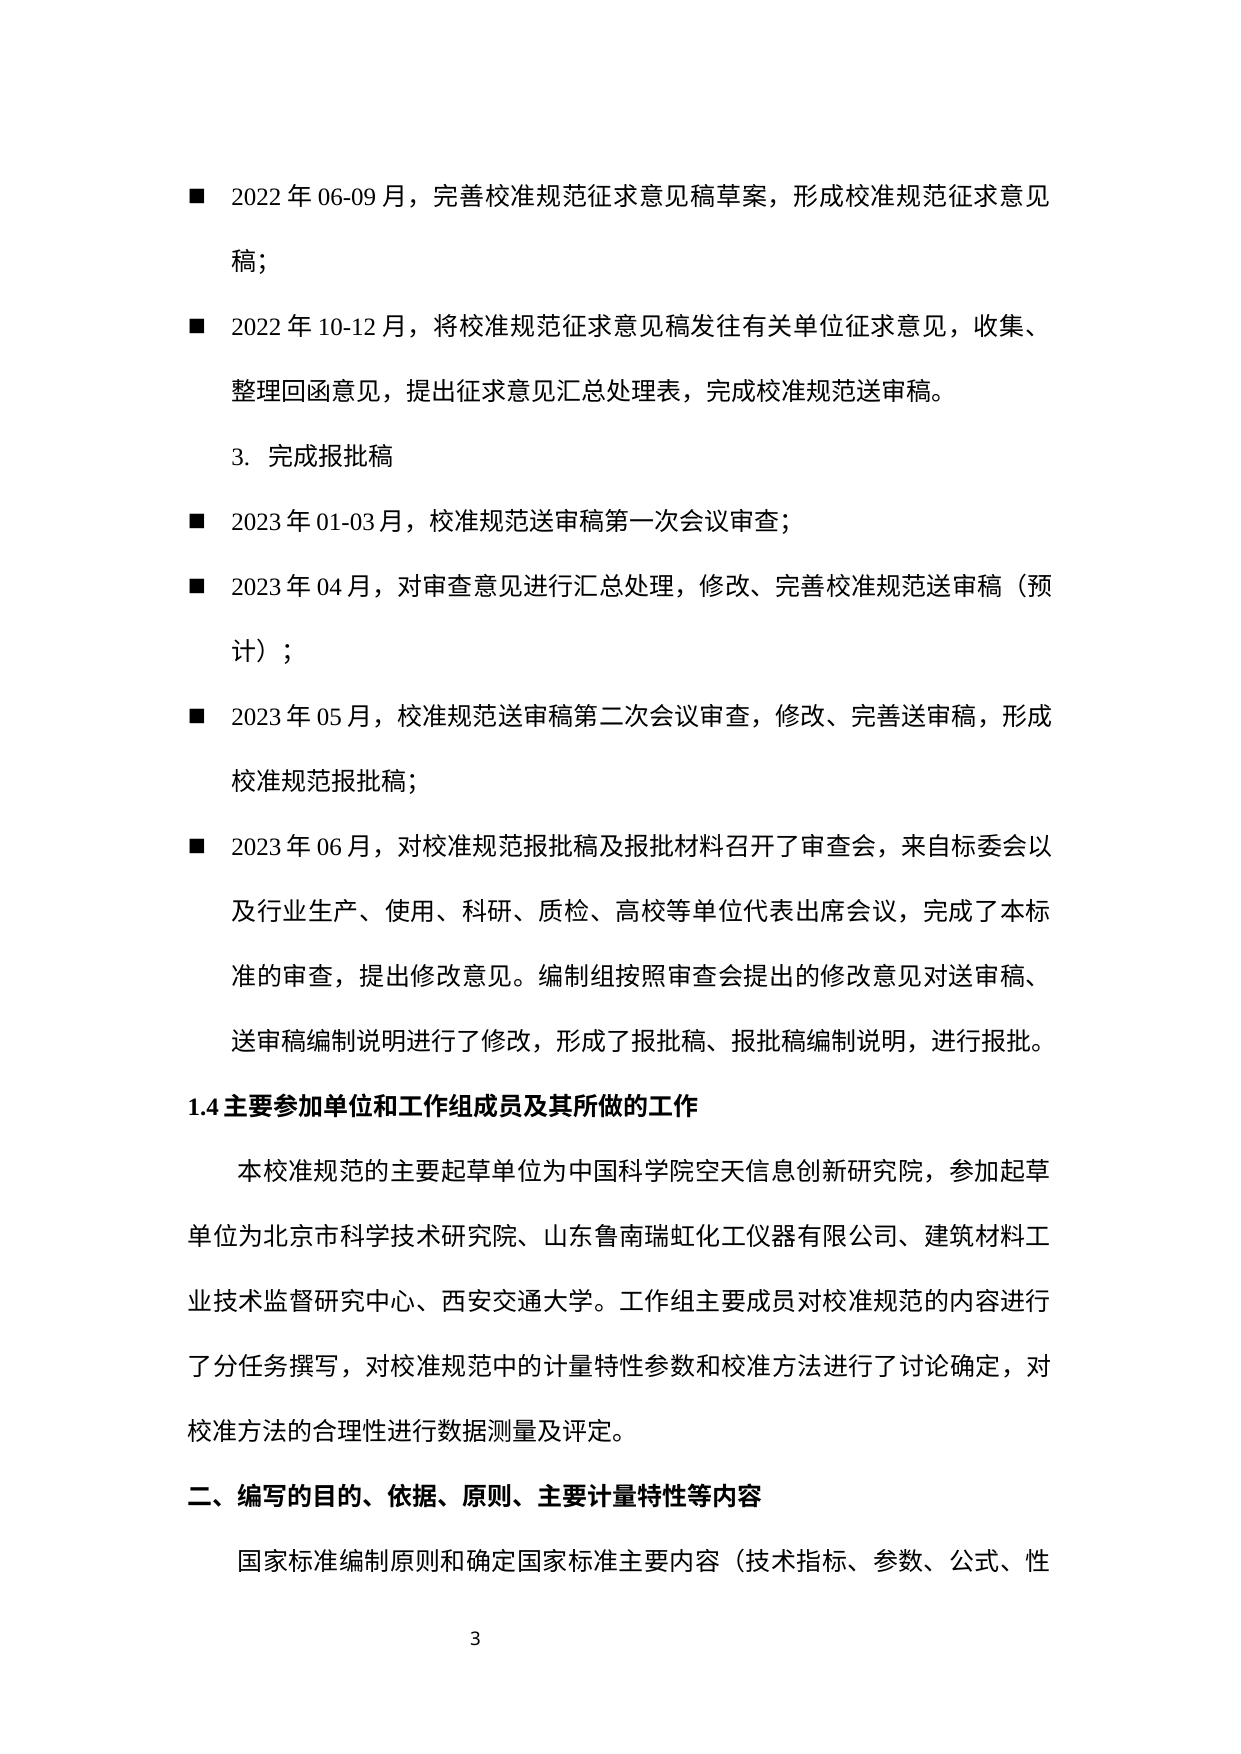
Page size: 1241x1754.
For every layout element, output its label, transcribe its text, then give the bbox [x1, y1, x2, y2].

list 完成报批稿 [231, 422, 1053, 487]
subtitle 1.4主要参加单位和工作组成员及其所做的工作 [187, 1072, 1053, 1137]
list 2023年04月，对审查意见进行汇总处理，修改、完善校准规范送审稿（预计）； [187, 552, 1053, 682]
list 2023年05月，校准规范送审稿第二次会议审查，修改、完善送审稿，形成校准规范报批稿； [187, 682, 1053, 812]
list 2022年06-09月，完善校准规范征求意见稿草案，形成校准规范征求意见稿； [187, 162, 1053, 292]
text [187, 1527, 1053, 1592]
text 本校准规范的主要起草单位为中国科学院空天信息创新研究院，参加起草单位为北京市科学技术研究院、山东鲁南瑞虹化工仪器有限公司、建筑材料工业技术监督研究中心、西安交通大学。工作组主要成员对校准规范的内容进行了分任务撰写，对校准规范中的计量特性参数和校准方法进行了讨论确定，对校准方法的合理性进行数据测量及评定。 [187, 1137, 1053, 1462]
subtitle 二、编写的目的、依据、原则、主要计量特性等内容 [187, 1462, 1053, 1527]
list 2022年10-12月，将校准规范征求意见稿发往有关单位征求意见，收集、整理回函意见，提出征求意见汇总处理表，完成校准规范送审稿。 [187, 292, 1053, 422]
list 2023年06月，对校准规范报批稿及报批材料召开了审查会，来自标委会以及行业生产、使用、科研、质检、高校等单位代表出席会议，完成了本标准的审查，提出修改意见。编制组按照审查会提出的修改意见对送审稿、送审稿编制说明进行了修改，形成了报批稿、报批稿编制说明，进行报批。 [187, 812, 1053, 1072]
list 2023年01-03月，校准规范送审稿第一次会议审查； [187, 487, 1053, 552]
